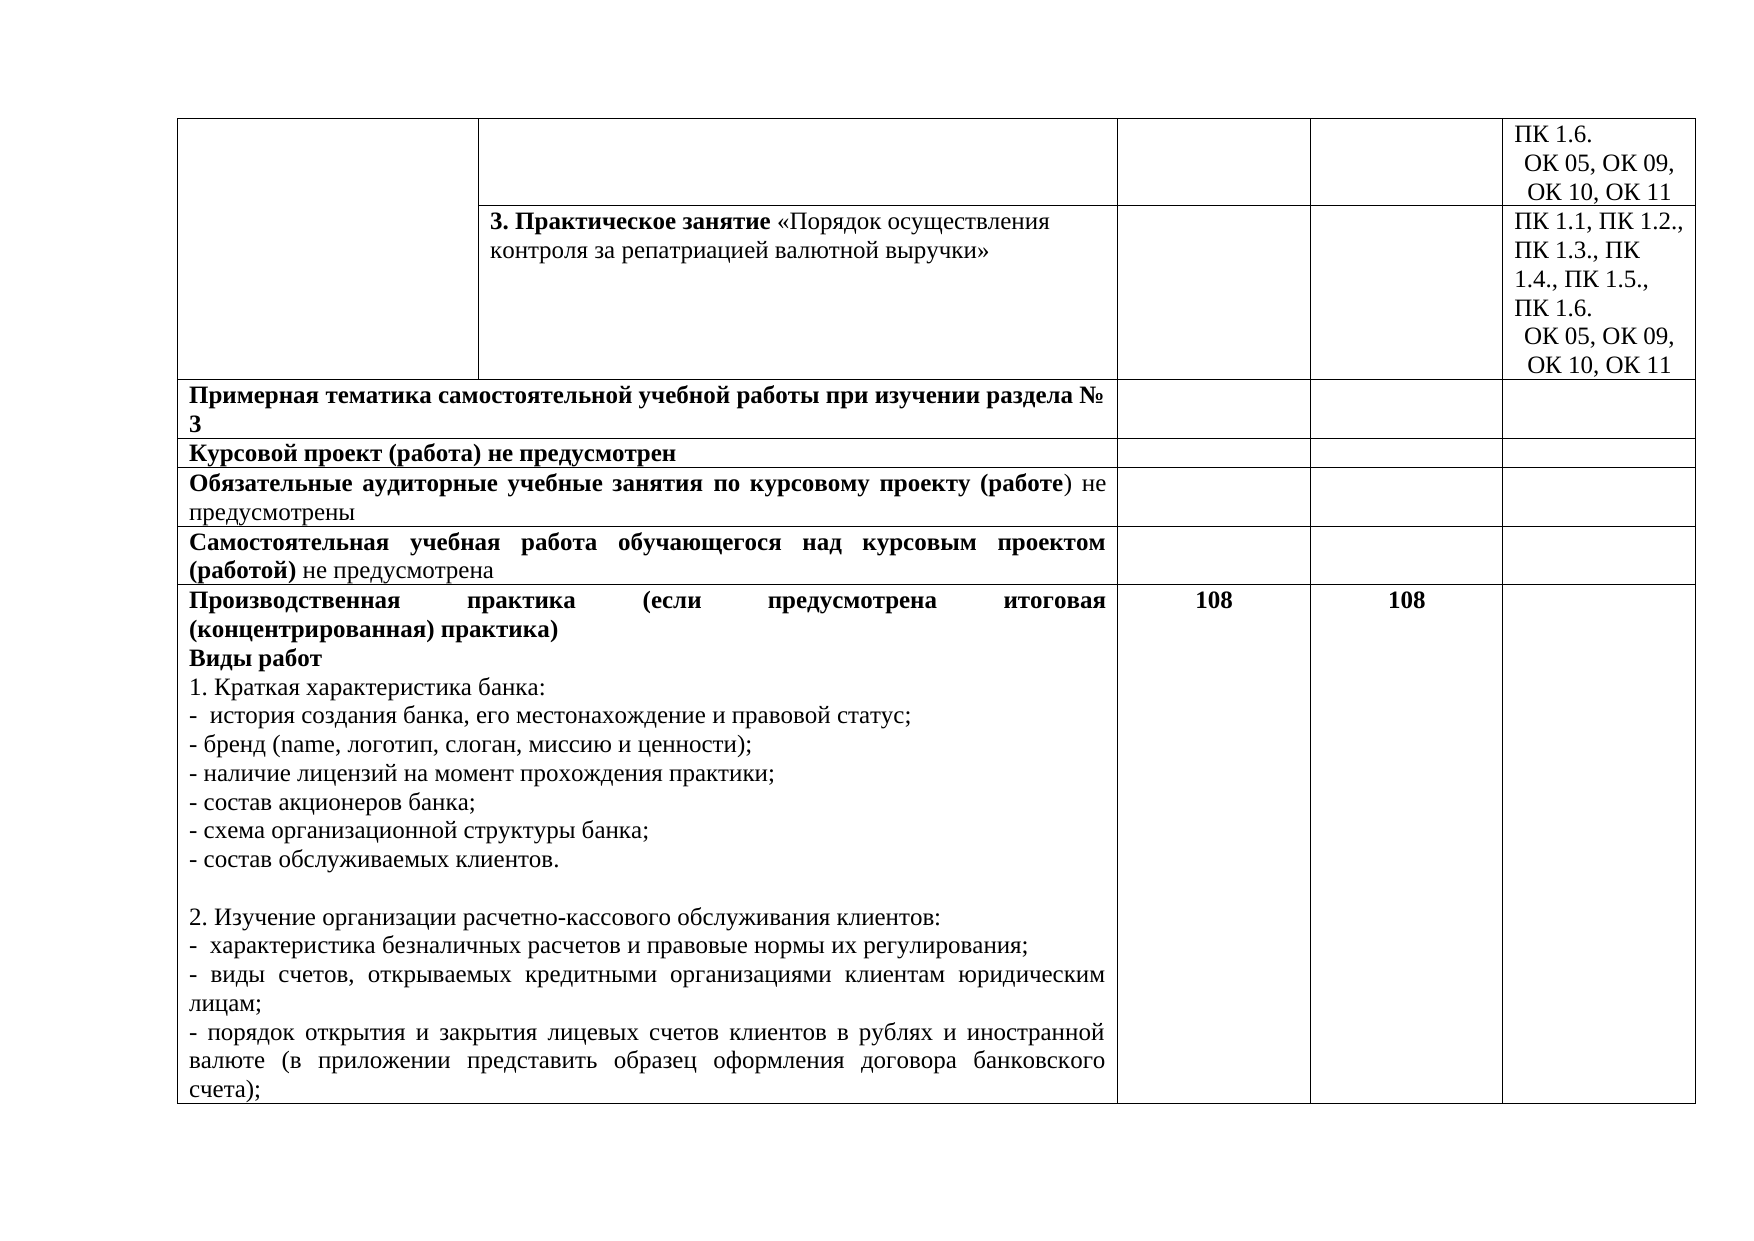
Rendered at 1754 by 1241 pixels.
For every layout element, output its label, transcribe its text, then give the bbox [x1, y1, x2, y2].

table_cell Примерная тематика самостоятельной учебной работы при изучении раздела № 3 [178, 380, 1117, 437]
table_cell [1311, 380, 1502, 437]
table_cell [1118, 439, 1310, 467]
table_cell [1503, 119, 1695, 205]
table_cell ПК 1.1, ПК 1.2., ПК 1.3., ПК 1.4., ПК 1.5., ПК 1.6. ОК 05, ОК 09, ОК 10, ОК 11 [1503, 206, 1695, 379]
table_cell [178, 585, 1117, 1103]
table_cell 108 [1311, 585, 1502, 1103]
table_cell [1118, 206, 1310, 379]
table_cell [1118, 527, 1310, 584]
table_cell [1311, 468, 1502, 526]
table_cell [479, 119, 1117, 205]
table_cell [1503, 527, 1695, 584]
table_cell Курсовой проект (работа) не предусмотрен [178, 439, 1117, 467]
table_cell [1503, 380, 1695, 437]
table_cell [1311, 119, 1502, 205]
table_cell Обязательные аудиторные учебные занятия по курсовому проекту (работе) не предусмотрены [178, 468, 1117, 526]
table_cell [1503, 468, 1695, 526]
table_cell [1311, 206, 1502, 379]
table_cell [1503, 439, 1695, 467]
table_cell Самостоятельная учебная работа обучающегося над курсовым проектом (работой) не предусмотрена [178, 527, 1117, 584]
table_cell [1118, 468, 1310, 526]
table_cell [1118, 380, 1310, 437]
table_cell 3. Практическое занятие «Порядок осуществления контроля за репатриацией валютной выручки» [479, 206, 1117, 379]
table_cell 108 [1118, 585, 1310, 1103]
table_cell [1311, 439, 1502, 467]
table_cell [1311, 527, 1502, 584]
table_cell [1503, 585, 1695, 1103]
table_cell [1118, 119, 1310, 205]
